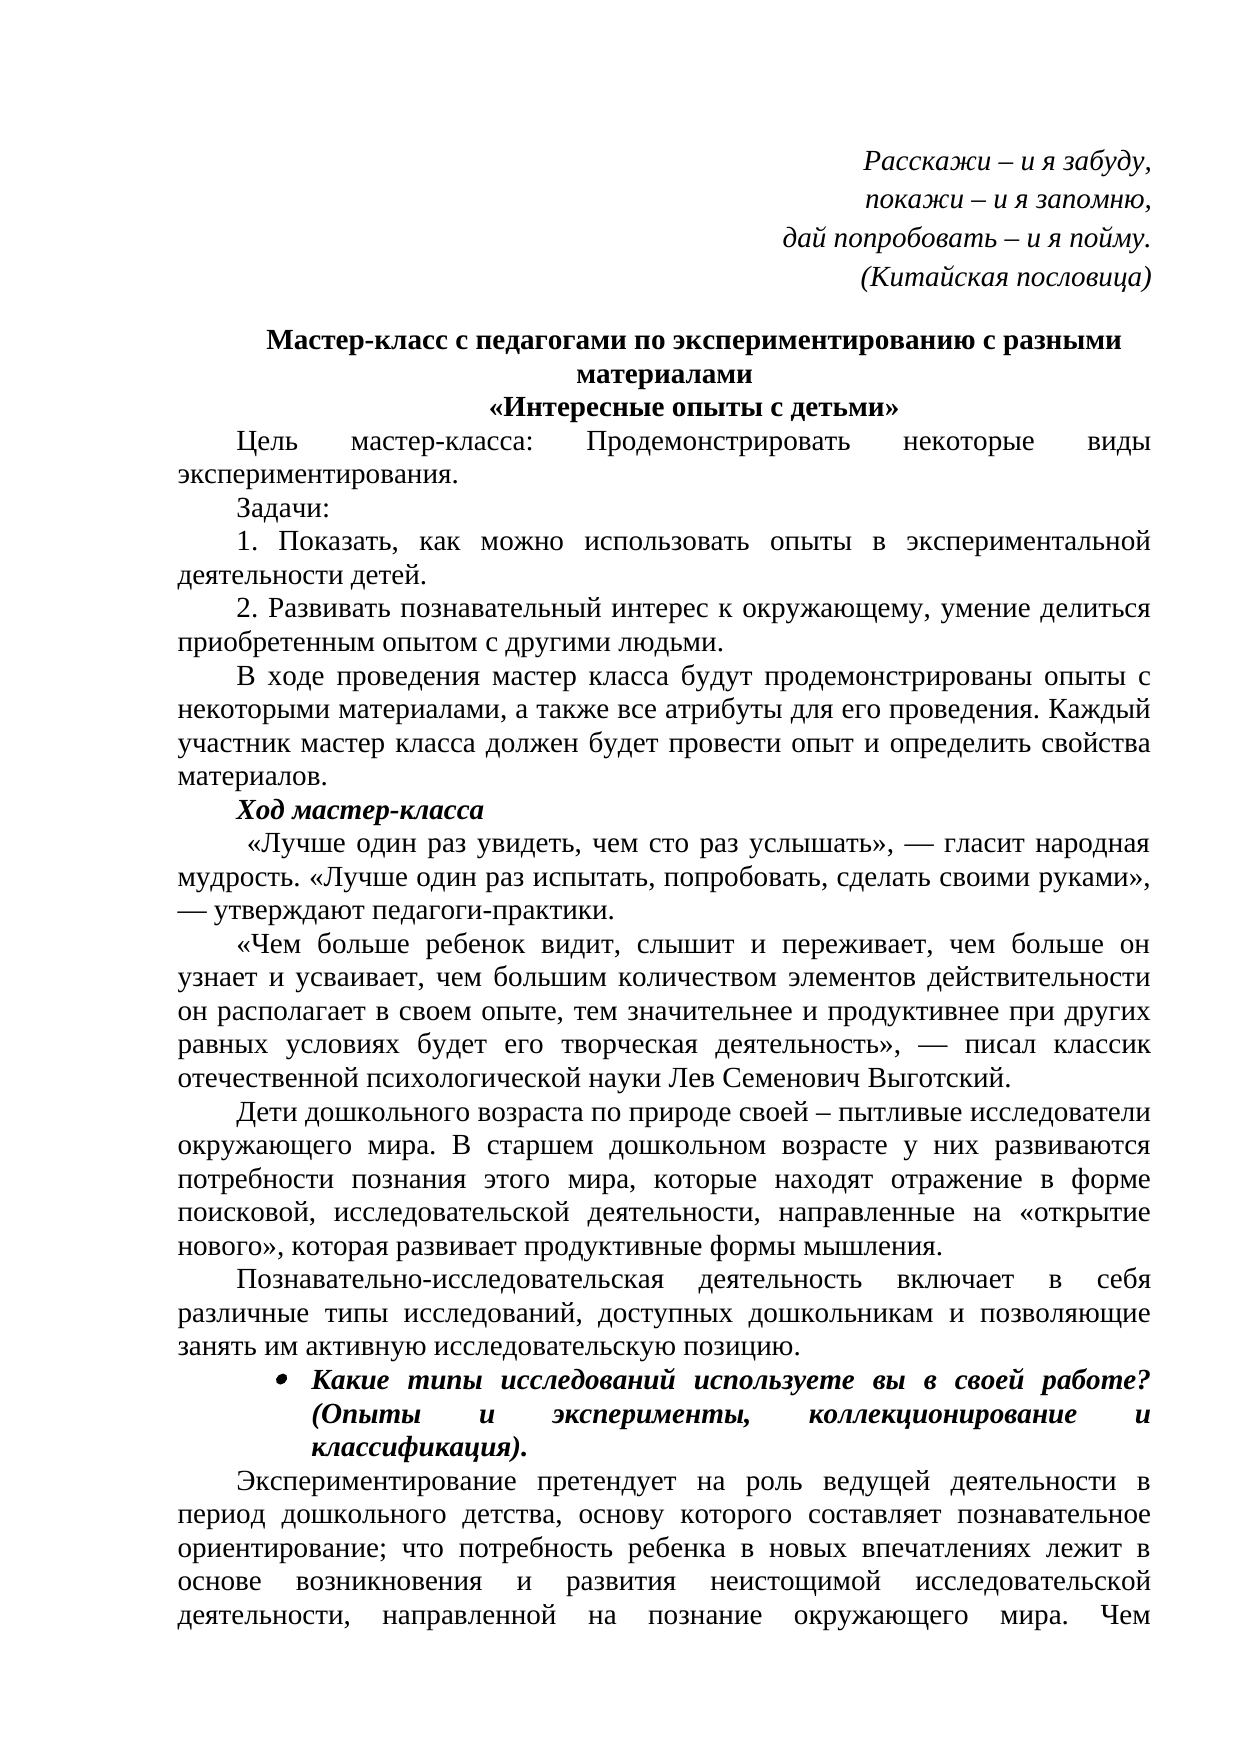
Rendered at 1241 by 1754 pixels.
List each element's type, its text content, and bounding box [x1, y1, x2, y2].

text Мастер-класс с педагогами по экспериментированию с разными материалами [177, 322, 1152, 389]
text Задачи: [177, 490, 1152, 523]
text Цель мастер-класса: Продемонстрировать некоторые виды экспериментирования. [177, 423, 1152, 490]
text Познавательно-исследовательская деятельность включает в себя различные типы исследований, доступных дошкольникам и позволяющие занять им активную исследовательскую позицию. [177, 1261, 1152, 1362]
text 2. Развивать познавательный интерес к окружающему, умение делиться приобретенным опытом с другими людьми. [177, 591, 1152, 658]
text Ход мастер-класса [177, 792, 1152, 825]
text 1. Показать, как можно использовать опыты в экспериментальной деятельности детей. [177, 523, 1152, 591]
text В ходе проведения мастер класса будут продемонстрированы опыты с некоторыми материалами, а также все атрибуты для его проведения. Каждый участник мастер класса должен будет провести опыт и определить свойства материалов. [177, 658, 1152, 792]
text «Интересные опыты с детьми» [177, 389, 1152, 423]
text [177, 1463, 1152, 1631]
text Дети дошкольного возраста по природе своей – пытливые исследователи окружающего мира. В старшем дошкольном возрасте у них развиваются потребности познания этого мира, которые находят отражение в форме поисковой, исследовательской деятельности, направленные на «открытие нового», которая развивает продуктивные формы мышления. [177, 1094, 1152, 1261]
list Какие типы исследований используете вы в своей работе? (Опыты и эксперименты, коллекционирование и классификация). [274, 1362, 1152, 1463]
text Расскажи – и я забуду, покажи – и я запомню, дай попробовать – и я пойму. (Китайская пословица) [177, 143, 1152, 292]
text «Чем больше ребенок видит, слышит и переживает, чем больше он узнает и усваивает, чем большим количеством элементов действительности он располагает в своем опыте, тем значительнее и продуктивнее при других равных условиях будет его творческая деятельность», — писал классик отечественной психологической науки Лев Семенович Выготский. [177, 926, 1152, 1094]
text «Лучше один раз увидеть, чем сто раз услышать», — гласит народная мудрость. «Лучше один раз испытать, попробовать, сделать своими руками», — утверждают педагоги-практики. [177, 825, 1152, 926]
